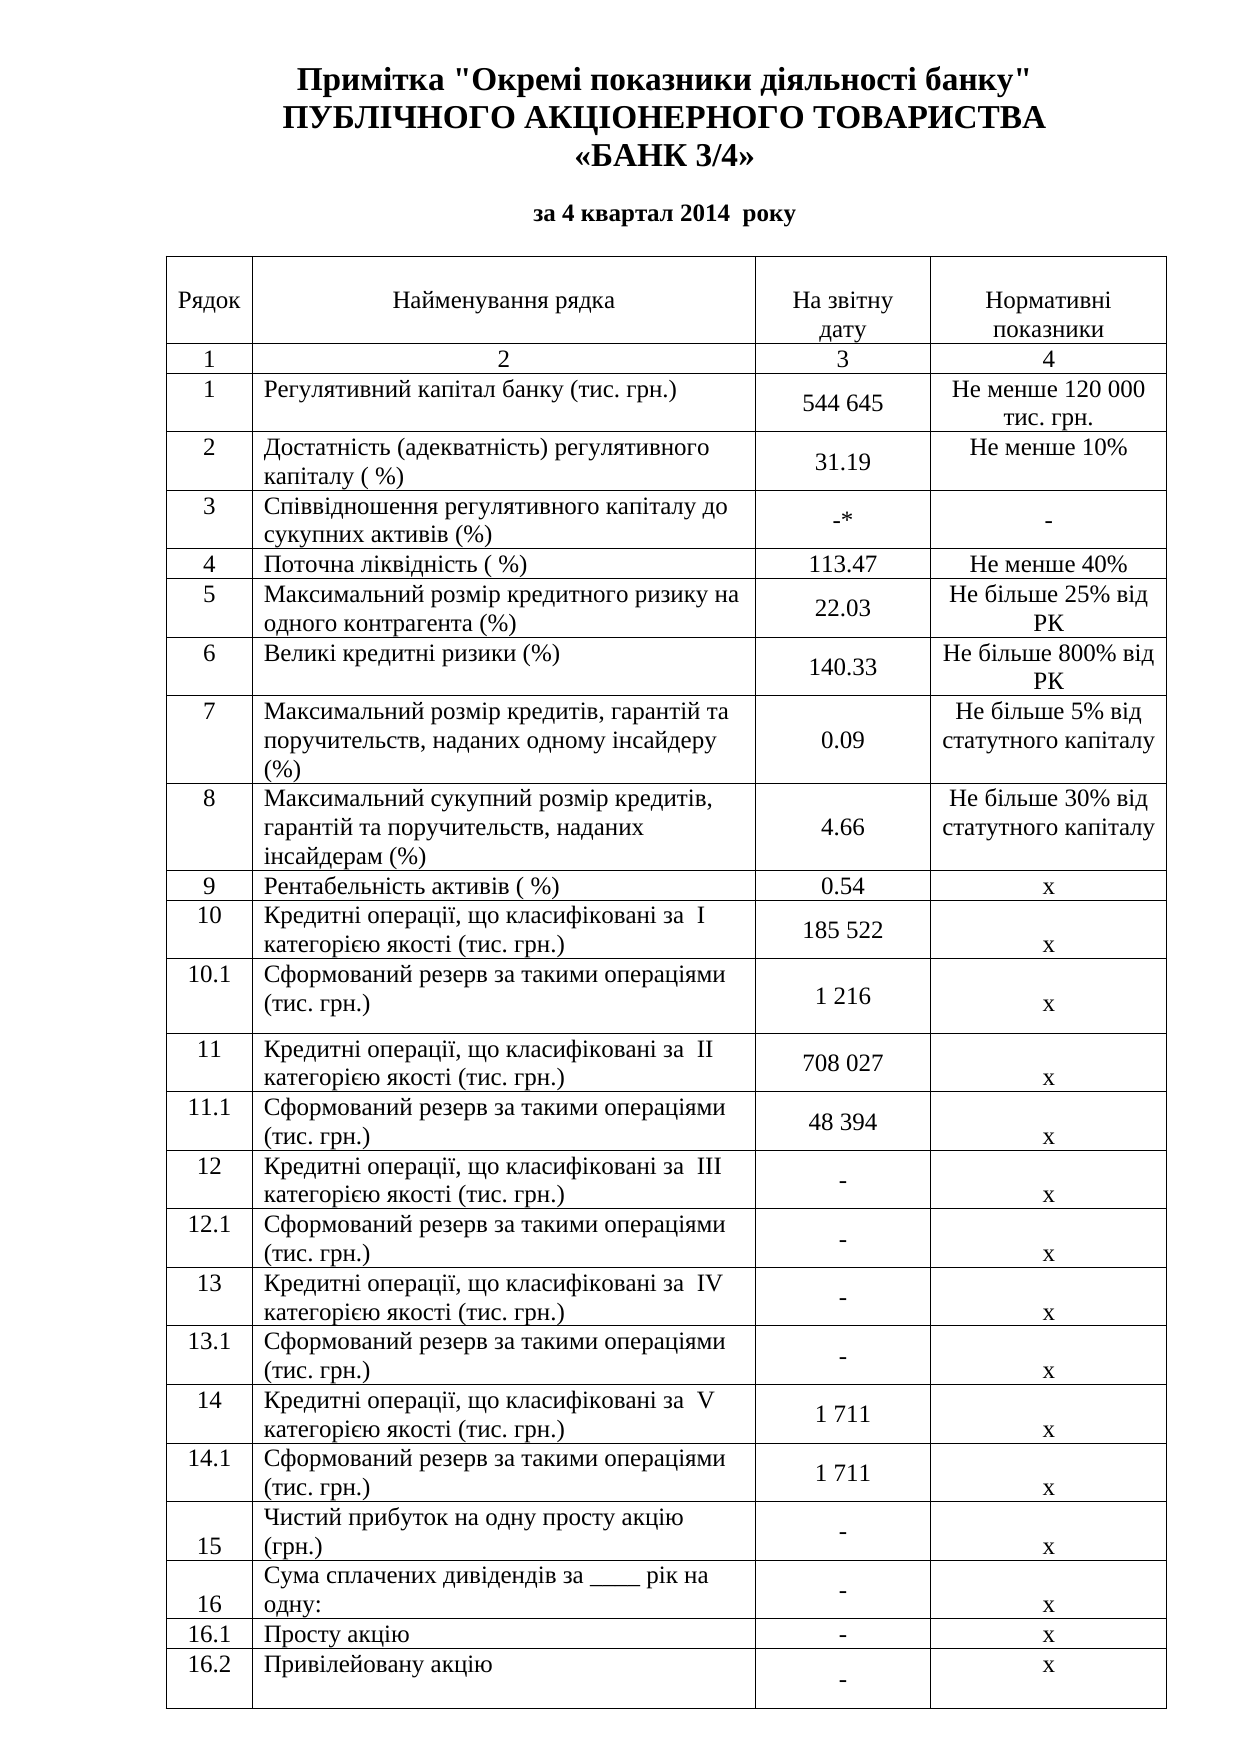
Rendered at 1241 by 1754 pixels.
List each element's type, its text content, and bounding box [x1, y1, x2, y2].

table_cell х [931, 959, 1166, 1033]
table_cell 3 [756, 344, 930, 373]
table_cell х [931, 1151, 1166, 1208]
table_cell Сформований резерв за такими операціями (тис. грн.) [253, 1209, 755, 1267]
table_cell 14 [167, 1385, 252, 1442]
table_cell Кредитні операції, що класифіковані за V категорією якості (тис. грн.) [253, 1385, 755, 1442]
table_cell 16.2 [167, 1649, 252, 1708]
table_cell х [931, 1209, 1166, 1267]
table_cell Регулятивний капітал банку (тис. грн.) [253, 374, 755, 431]
table_cell Сформований резерв за такими операціями (тис. грн.) [253, 1092, 755, 1150]
table_cell 2 [253, 344, 755, 373]
table_cell - [756, 1649, 930, 1708]
table_cell - [756, 1502, 930, 1559]
table_cell 7 [167, 696, 252, 782]
table_cell 48 394 [756, 1092, 930, 1150]
table_cell Сформований резерв за такими операціями (тис. грн.) [253, 1444, 755, 1501]
table_cell 12.1 [167, 1209, 252, 1267]
table_cell х [931, 1561, 1166, 1618]
table_cell -* [756, 491, 930, 548]
table_cell 0.54 [756, 871, 930, 899]
table_cell 140.33 [756, 638, 930, 695]
table_cell 5 [167, 579, 252, 637]
table_cell Поточна ліквідність ( %) [253, 549, 755, 578]
table_cell Рентабельність активів ( %) [253, 871, 755, 899]
table_cell 185 522 [756, 901, 930, 958]
table_cell 16 [167, 1561, 252, 1618]
table_cell - [931, 491, 1166, 548]
table_cell х [931, 1619, 1166, 1648]
table_cell Достатність (адекватність) регулятивного капіталу ( %) [253, 432, 755, 490]
table_cell - [756, 1209, 930, 1267]
table_cell Максимальний сукупний розмір кредитів, гарантій та поручительств, наданих інсайдерам (%) [253, 784, 755, 870]
table_cell 9 [167, 871, 252, 899]
table_cell Не менше 120 000 тис. грн. [931, 374, 1166, 431]
table_cell 8 [167, 784, 252, 870]
table_cell Не менше 40% [931, 549, 1166, 578]
table_cell 6 [167, 638, 252, 695]
table_header Рядок [167, 257, 252, 343]
table_cell 708 027 [756, 1034, 930, 1091]
table_cell Не більше 800% від РК [931, 638, 1166, 695]
table_cell 1 [167, 374, 252, 431]
table_cell 1 [167, 344, 252, 373]
table_cell 2 [167, 432, 252, 490]
text «БАНК 3/4» [177, 136, 1152, 174]
table_cell - [756, 1268, 930, 1325]
table_cell Не більше 5% від статутного капіталу [931, 696, 1166, 782]
table_cell 0.09 [756, 696, 930, 782]
table_cell Сума сплачених дивідендів за ____ рік на одну: [253, 1561, 755, 1618]
table_cell Чистий прибуток на одну просту акцію (грн.) [253, 1502, 755, 1559]
table_cell - [756, 1151, 930, 1208]
table_cell - [756, 1561, 930, 1618]
table_cell х [931, 1326, 1166, 1384]
table_cell 11.1 [167, 1092, 252, 1150]
table_cell 113.47 [756, 549, 930, 578]
table_cell Привілейовану акцію [253, 1649, 755, 1708]
table_cell 1 711 [756, 1444, 930, 1501]
table_cell Не більше 30% від статутного капіталу [931, 784, 1166, 870]
table_cell х [931, 1268, 1166, 1325]
table_cell Максимальний розмір кредитного ризику на одного контрагента (%) [253, 579, 755, 637]
text за 4 квартал 2014 року [177, 198, 1152, 227]
table_cell 10.1 [167, 959, 252, 1033]
table_cell х [931, 1502, 1166, 1559]
table_cell 1 711 [756, 1385, 930, 1442]
table_cell 4.66 [756, 784, 930, 870]
table_cell Максимальний розмір кредитів, гарантій та поручительств, наданих одному інсайдеру (%) [253, 696, 755, 782]
table_cell 3 [167, 491, 252, 548]
table_cell х [931, 1385, 1166, 1442]
table_header Нормативні показники [931, 257, 1166, 343]
table_cell х [931, 1649, 1166, 1708]
table_cell 1 216 [756, 959, 930, 1033]
text ПУБЛІЧНОГО АКЦІОНЕРНОГО ТОВАРИСТВА [177, 97, 1152, 136]
table_cell Не менше 10% [931, 432, 1166, 490]
table_cell - [756, 1619, 930, 1648]
table_cell Кредитні операції, що класифіковані за II категорією якості (тис. грн.) [253, 1034, 755, 1091]
table_cell х [931, 901, 1166, 958]
table_cell Сформований резерв за такими операціями (тис. грн.) [253, 959, 755, 1033]
table_cell 13.1 [167, 1326, 252, 1384]
table_cell - [756, 1326, 930, 1384]
table_cell 4 [931, 344, 1166, 373]
table_cell х [931, 1092, 1166, 1150]
table_cell Великі кредитні ризики (%) [253, 638, 755, 695]
table_cell 11 [167, 1034, 252, 1091]
table_cell Кредитні операції, що класифіковані за I категорією якості (тис. грн.) [253, 901, 755, 958]
table_cell Не більше 25% від РК [931, 579, 1166, 637]
table_header Найменування рядка [253, 257, 755, 343]
table_cell 22.03 [756, 579, 930, 637]
table_header На звітну дату [756, 257, 930, 343]
table_cell 31.19 [756, 432, 930, 490]
table_cell х [931, 1034, 1166, 1091]
table_cell Просту акцію [253, 1619, 755, 1648]
table_cell Кредитні операції, що класифіковані за IV категорією якості (тис. грн.) [253, 1268, 755, 1325]
table_cell х [931, 1444, 1166, 1501]
table_cell 12 [167, 1151, 252, 1208]
table_cell 4 [167, 549, 252, 578]
table_cell 14.1 [167, 1444, 252, 1501]
table_cell 15 [167, 1502, 252, 1559]
table_cell Кредитні операції, що класифіковані за III категорією якості (тис. грн.) [253, 1151, 755, 1208]
table_cell 10 [167, 901, 252, 958]
table_cell х [931, 871, 1166, 899]
table_cell Сформований резерв за такими операціями (тис. грн.) [253, 1326, 755, 1384]
table_cell 544 645 [756, 374, 930, 431]
text Примітка "Окремі показники діяльності банку" [177, 59, 1152, 97]
table_cell 16.1 [167, 1619, 252, 1648]
table_cell 13 [167, 1268, 252, 1325]
table_cell Співвідношення регулятивного капіталу до сукупних активів (%) [253, 491, 755, 548]
